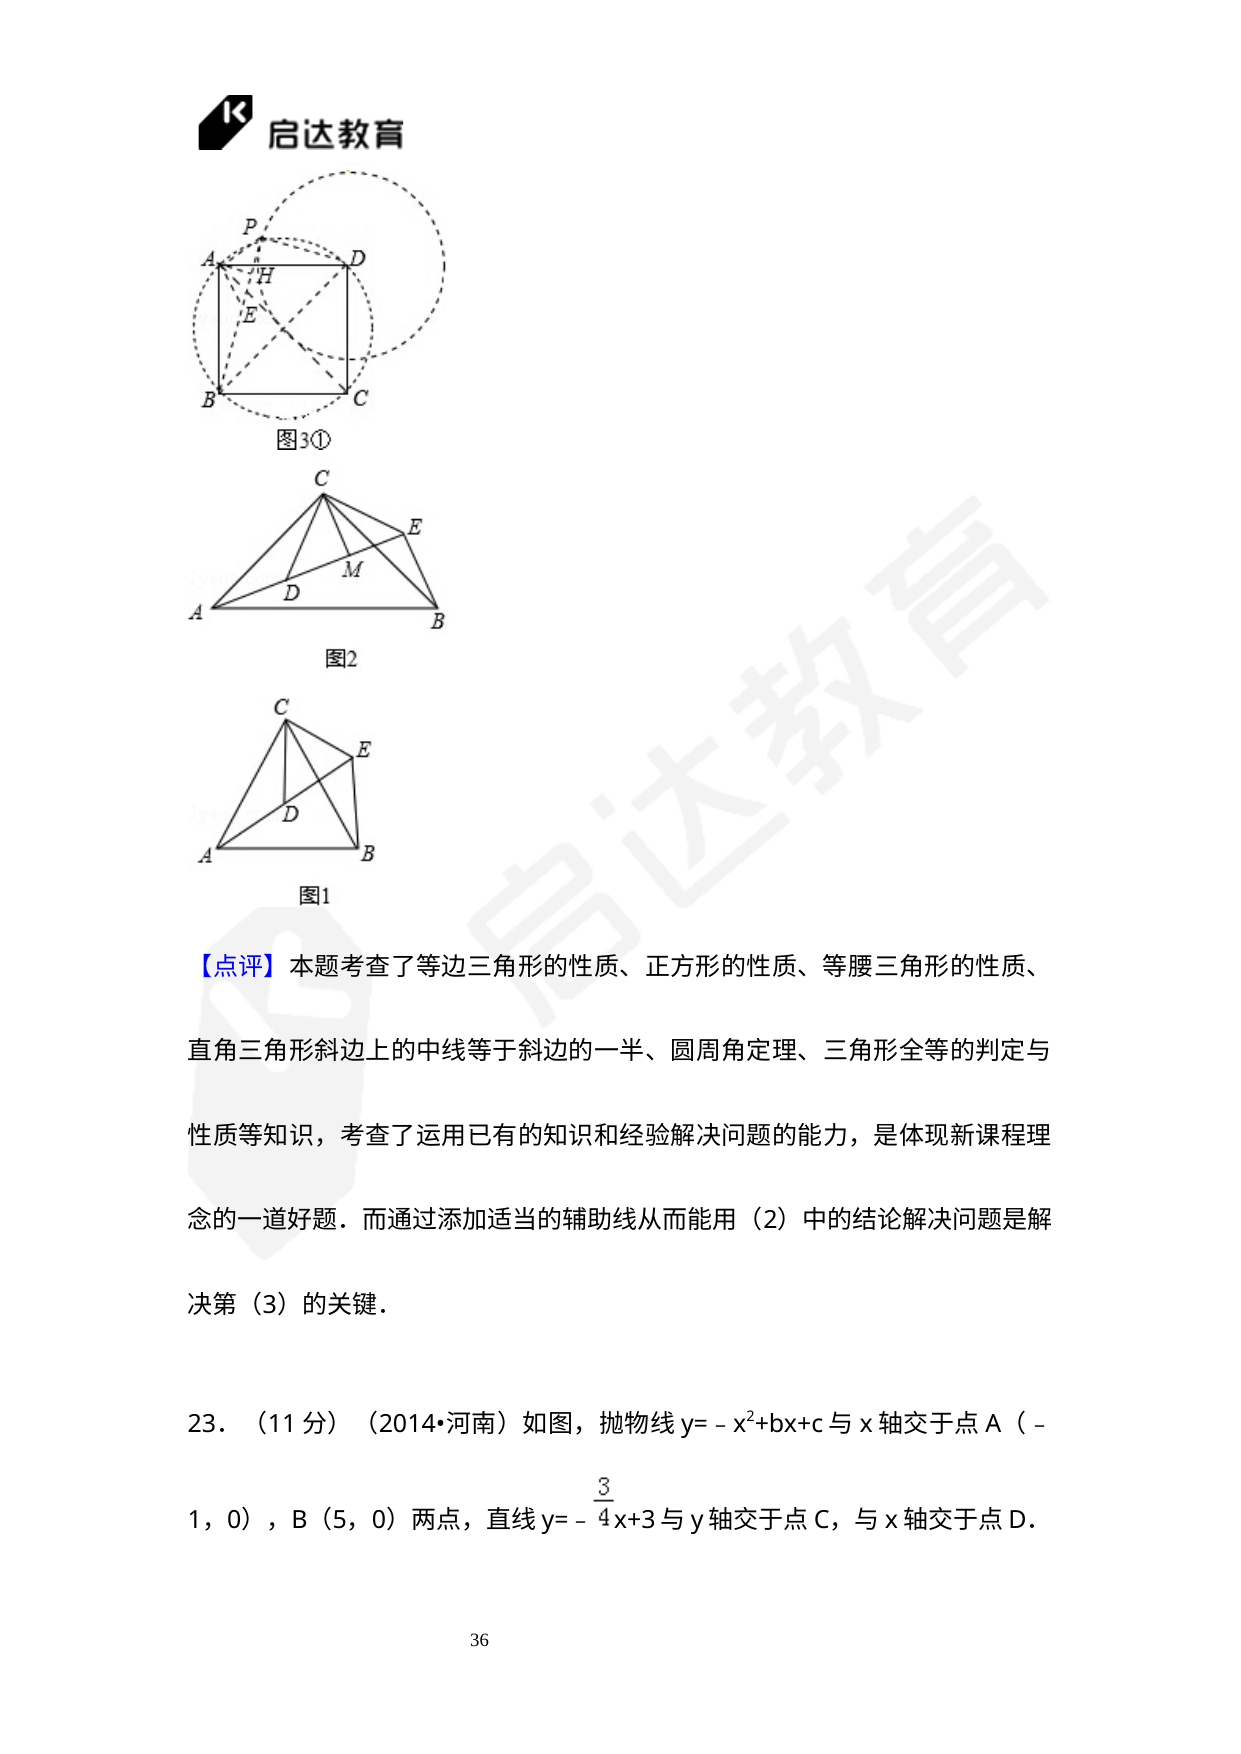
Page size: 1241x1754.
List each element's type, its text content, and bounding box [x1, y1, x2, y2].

text 23．（11分）（2014•河南）如图，抛物线y=﹣x2+bx+c与x轴交于点A（﹣1，0），B（5，0）两点，直线y=﹣x+3与y轴交于点C，与x轴交于点D．点P是x轴上方的抛物线上一动点，过点P作PF⊥x轴于点F，交直线CD于点E．设点P的横坐标为m． [187, 1389, 1053, 1538]
picture [187, 162, 447, 450]
picture [187, 697, 375, 907]
picture [187, 462, 449, 673]
picture [593, 1473, 614, 1529]
text 【点评】本题考查了等边三角形的性质、正方形的性质、等腰三角形的性质、直角三角形斜边上的中线等于斜边的一半、圆周角定理、三角形全等的判定与性质等知识，考查了运用已有的知识和经验解决问题的能力，是体现新课程理念的一道好题．而通过添加适当的辅助线从而能用（2）中的结论解决问题是解决第（3）的关键． [187, 932, 1053, 1335]
picture [198, 95, 404, 150]
